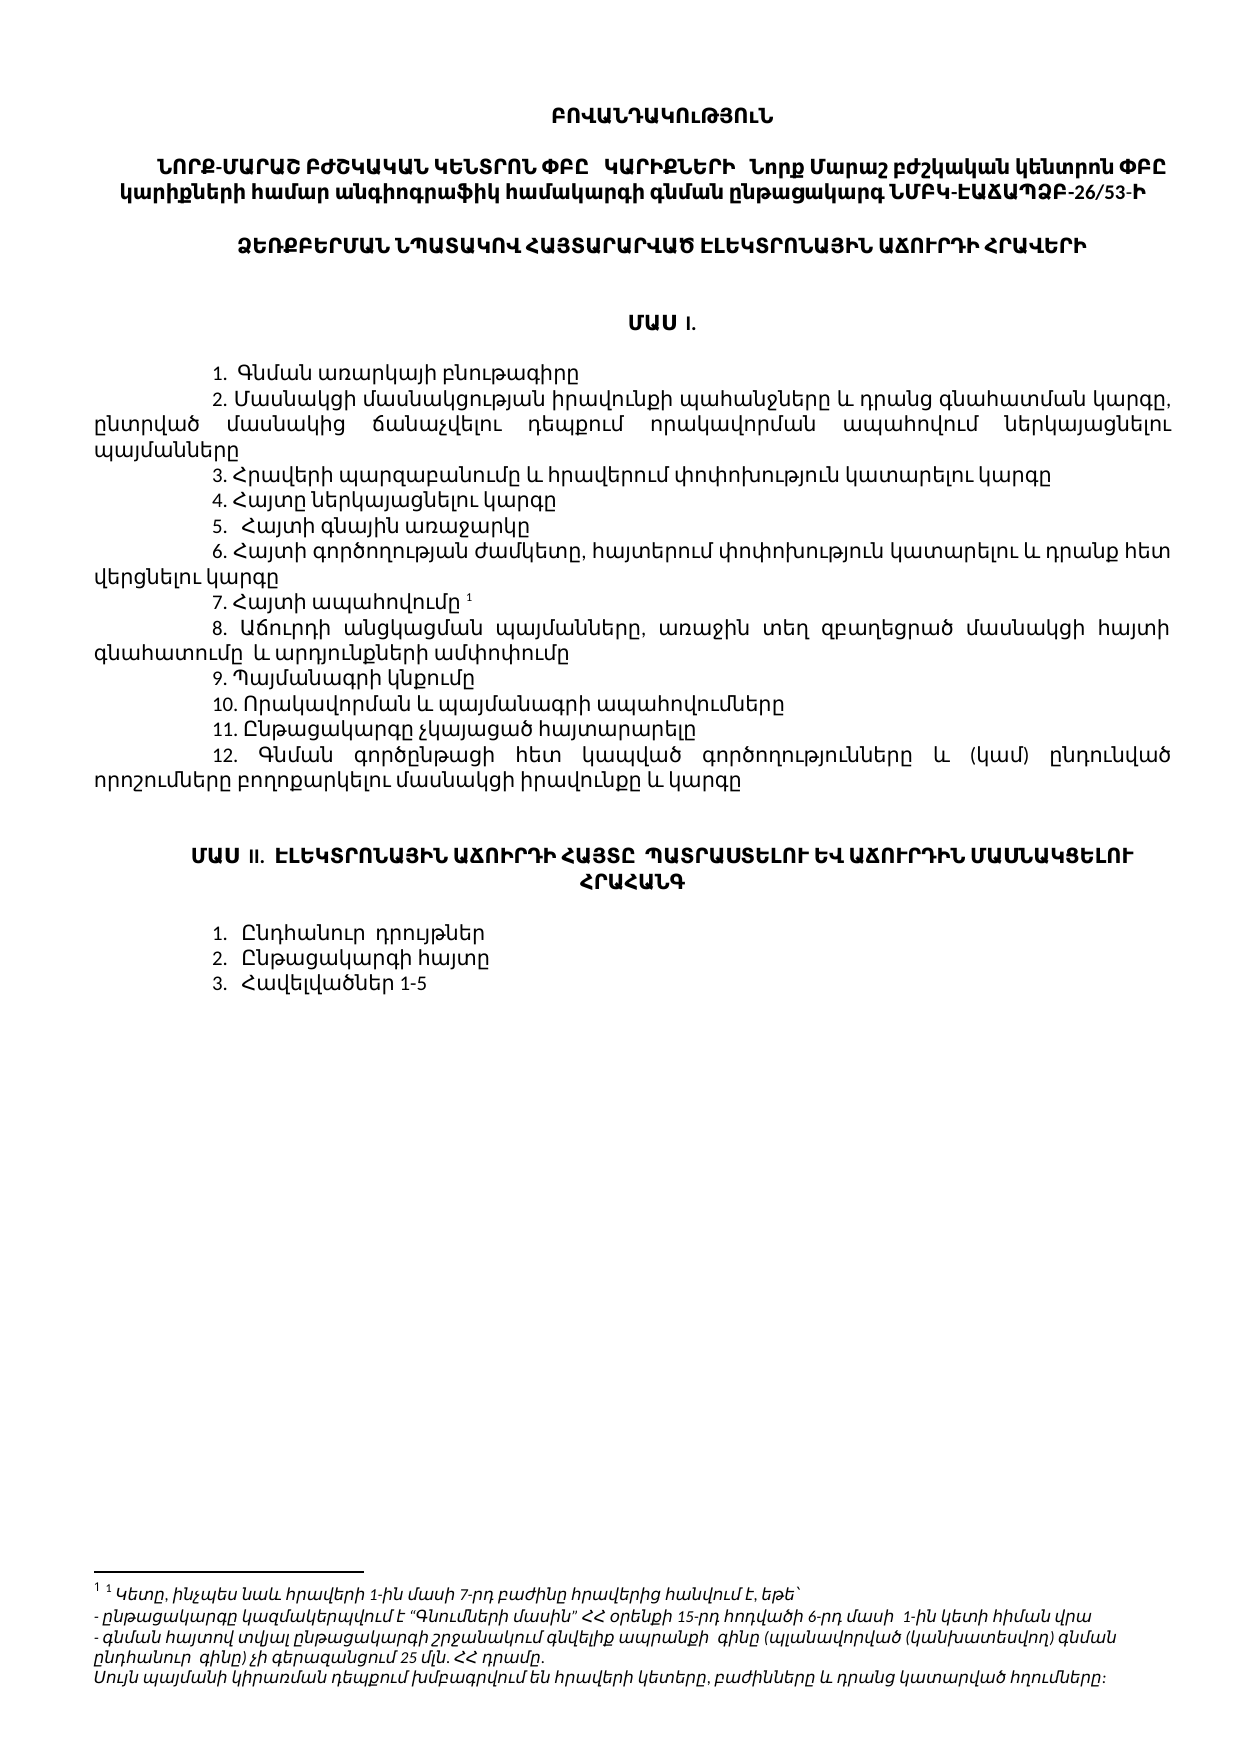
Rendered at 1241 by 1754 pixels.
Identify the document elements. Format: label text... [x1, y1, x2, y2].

text ՆՈՐՔ-ՄԱՐԱՇ ԲԺՇԿԱԿԱՆ ԿԵՆՏՐՈՆ ՓԲԸ ԿԱՐԻՔՆԵՐԻ Նորք Մարաշ բժշկական կենտրոն ՓԲԸ կարիքների համար անգիոգրաֆիկ համակարգի գնման ընթացակարգ ՆՄԲԿ-ԷԱՃԱՊՁԲ-26/53-Ի [94, 154, 1171, 205]
text 5. Հայտի գնային առաջարկը [94, 513, 1171, 538]
text 4. Հայտը ներկայացնելու կարգը [94, 488, 1171, 513]
text 2. Մասնակցի մասնակցության իրավունքի պահանջները և դրանց գնահատման կարգը, ընտրված մասնակից ճանաչվելու դեպքում որակավորման ապահովում ներկայացնելու պայմանները [94, 386, 1171, 462]
text 2. Ընթացակարգի հայտը [94, 945, 1171, 971]
text 6. Հայտի գործողության ժամկետը, հայտերում փոփոխություն կատարելու և դրանք հետ վերցնելու կարգը [94, 538, 1171, 589]
text 7. Հայտի ապահովումը 1 [94, 589, 1171, 615]
text 10. Որակավորման և պայմանագրի ապահովումները [94, 691, 1171, 716]
text ՄԱՍ II. ԷԼԵԿՏՐՈՆԱՅԻՆ ԱՃՈԻՐԴԻ ՀԱՅՏԸ ՊԱՏՐԱՍՏԵԼՈՒ ԵՎ ԱՃՈՒՐԴԻՆ ՄԱՍՆԱԿՑԵԼՈՒ ՀՐԱՀԱՆԳ [94, 843, 1171, 894]
text 3. Հրավերի պարզաբանումը և հրավերում փոփոխություն կատարելու կարգը [94, 462, 1171, 488]
text ՄԱՍ I. [94, 310, 1171, 335]
text 11. Ընթացակարգը չկայացած հայտարարելը [94, 716, 1171, 742]
text ՁԵՌՔԲԵՐՄԱՆ ՆՊԱՏԱԿՈՎ ՀԱՅՏԱՐԱՐՎԱԾ ԷԼԵԿՏՐՈՆԱՅԻՆ ԱՃՈՒՐԴԻ ՀՐԱՎԵՐԻ [94, 233, 1171, 259]
text 1. Ընդհանուր դրույթներ [94, 920, 1171, 945]
text 3. Հավելվածներ 1-5 [94, 971, 1171, 996]
text ԲՈՎԱՆԴԱԿՈւԹՅՈւՆ [94, 103, 1171, 128]
text 8. Աճուրդի անցկացման պայմանները, առաջին տեղ զբաղեցրած մասնակցի հայտի գնահատումը և արդյունքների ամփոփումը [94, 615, 1171, 666]
text 9. Պայմանագրի կնքումը [94, 666, 1171, 691]
text 12. Գնման գործընթացի հետ կապված գործողությունները և (կամ) ընդունված որոշումները բողոքարկելու մասնակցի իրավունքը և կարգը [94, 742, 1171, 793]
text 1. Գնման առարկայի բնութագիրը [94, 361, 1171, 386]
